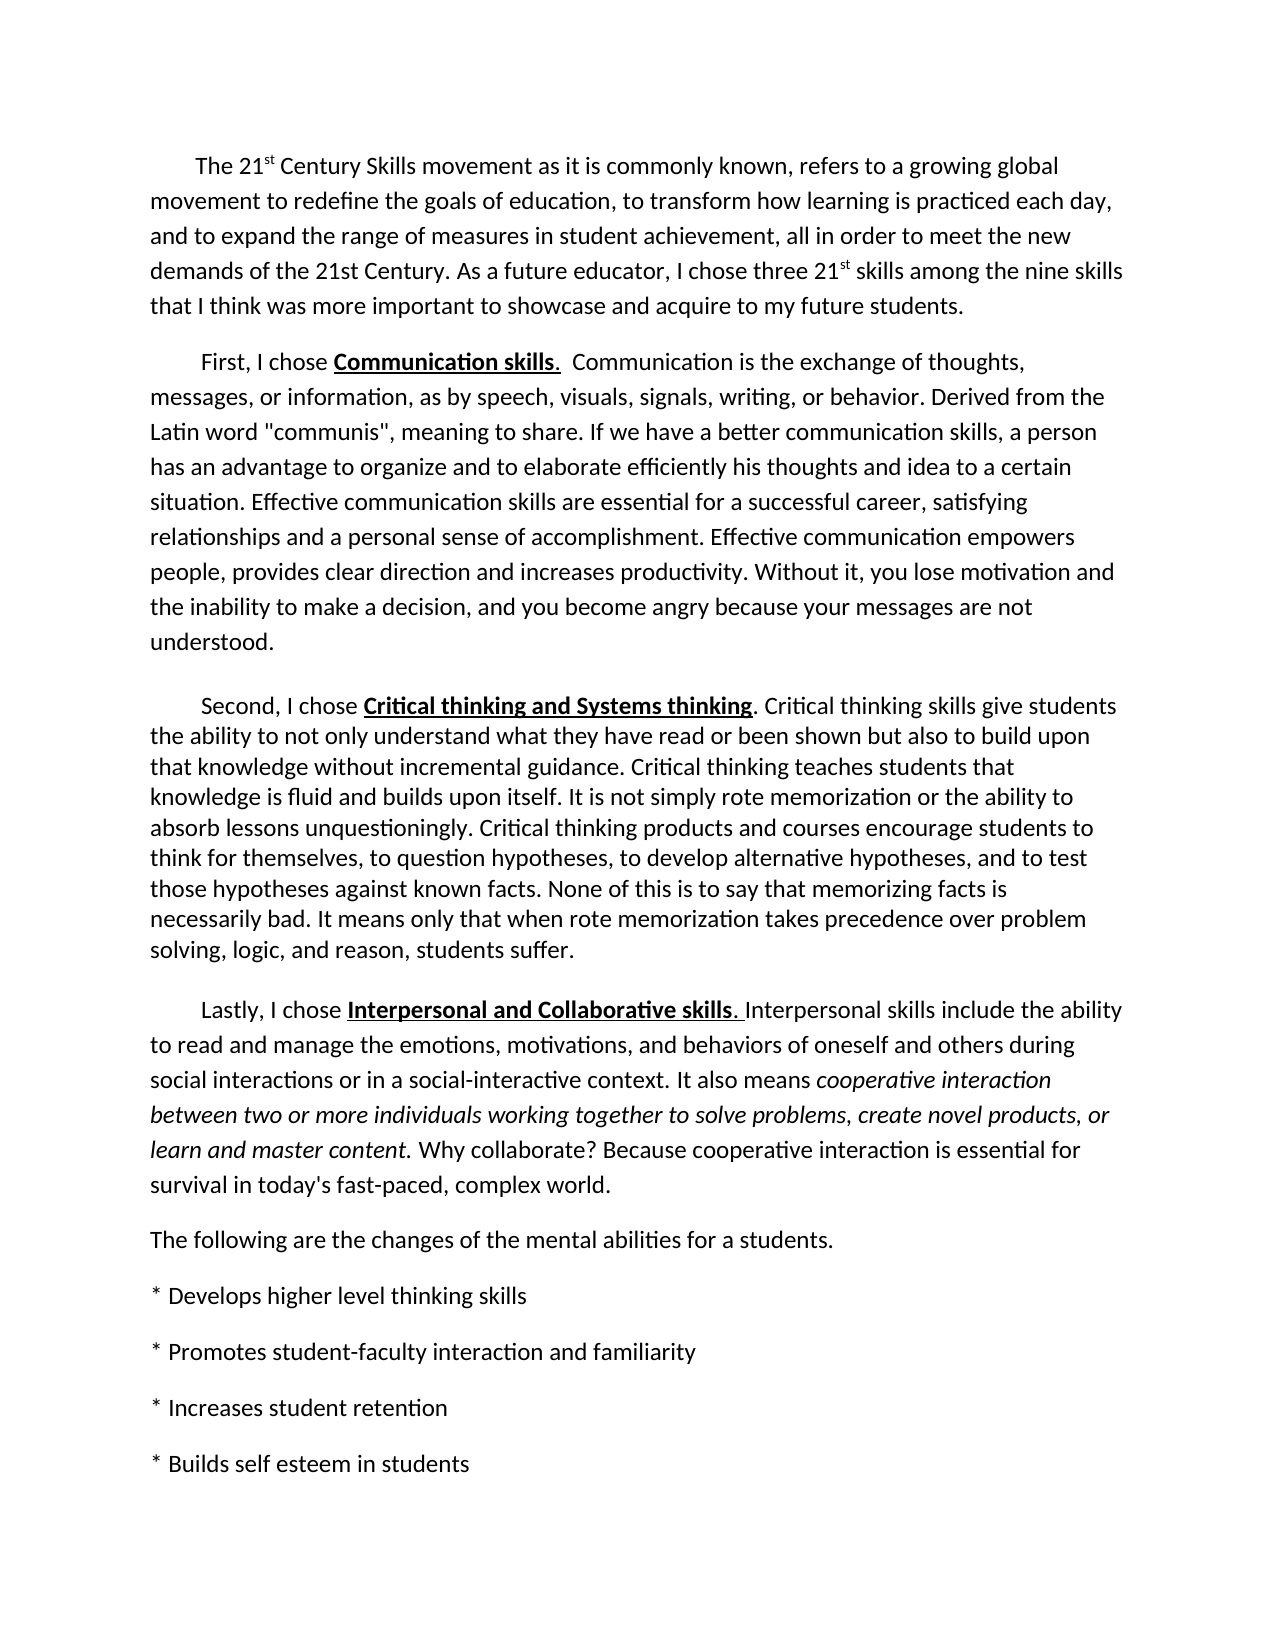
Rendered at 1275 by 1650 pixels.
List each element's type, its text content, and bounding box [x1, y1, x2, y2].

text * Builds self esteem in students [150, 1448, 1125, 1478]
text The following are the changes of the mental abilities for a students. [150, 1225, 1125, 1255]
text The 21st Century Skills movement as it is commonly known, refers to a growing global movement to redefine the goals of education, to transform how learning is practiced each day, and to expand the range of measures in student achievement, all in order to meet the new demands of the 21st Century. As a future educator, I chose three 21st skills among the nine skills that I think was more important to showcase and acquire to my future students. [150, 150, 1125, 321]
text * Increases student retention [150, 1392, 1125, 1423]
text Second, I chose Critical thinking and Systems thinking. Critical thinking skills give students the ability to not only understand what they have read or been shown but also to build upon that knowledge without incremental guidance. Critical thinking teaches students that knowledge is fluid and builds upon itself. It is not simply rote memorization or the ability to absorb lessons unquestioningly. Critical thinking products and courses encourage students to think for themselves, to question hypotheses, to develop alternative hypotheses, and to test those hypotheses against known facts. None of this is to say that memorizing facts is necessarily bad. It means only that when rote memorization takes precedence over problem solving, logic, and reason, students suffer. [150, 690, 1125, 965]
text * Develops higher level thinking skills [150, 1281, 1125, 1311]
text Lastly, I chose Interpersonal and Collaborative skills. Interpersonal skills include the ability to read and manage the emotions, motivations, and behaviors of oneself and others during social interactions or in a social-interactive context. It also means cooperative interaction between two or more individuals working together to solve problems, create novel products, or learn and master content. Why collaborate? Because cooperative interaction is essential for survival in today's fast-paced, complex world. [150, 994, 1125, 1199]
text First, I chose Communication skills. Communication is the exchange of thoughts, messages, or information, as by speech, visuals, signals, writing, or behavior. Derived from the Latin word "communis", meaning to share. If we have a better communication skills, a person has an advantage to organize and to elaborate efficiently his thoughts and idea to a certain situation. Effective communication skills are essential for a successful career, satisfying relationships and a personal sense of accomplishment. Effective communication empowers people, provides clear direction and increases productivity. Without it, you lose motivation and the inability to make a decision, and you become angry because your messages are not understood. [150, 346, 1125, 656]
text * Promotes student-faculty interaction and familiarity [150, 1336, 1125, 1367]
